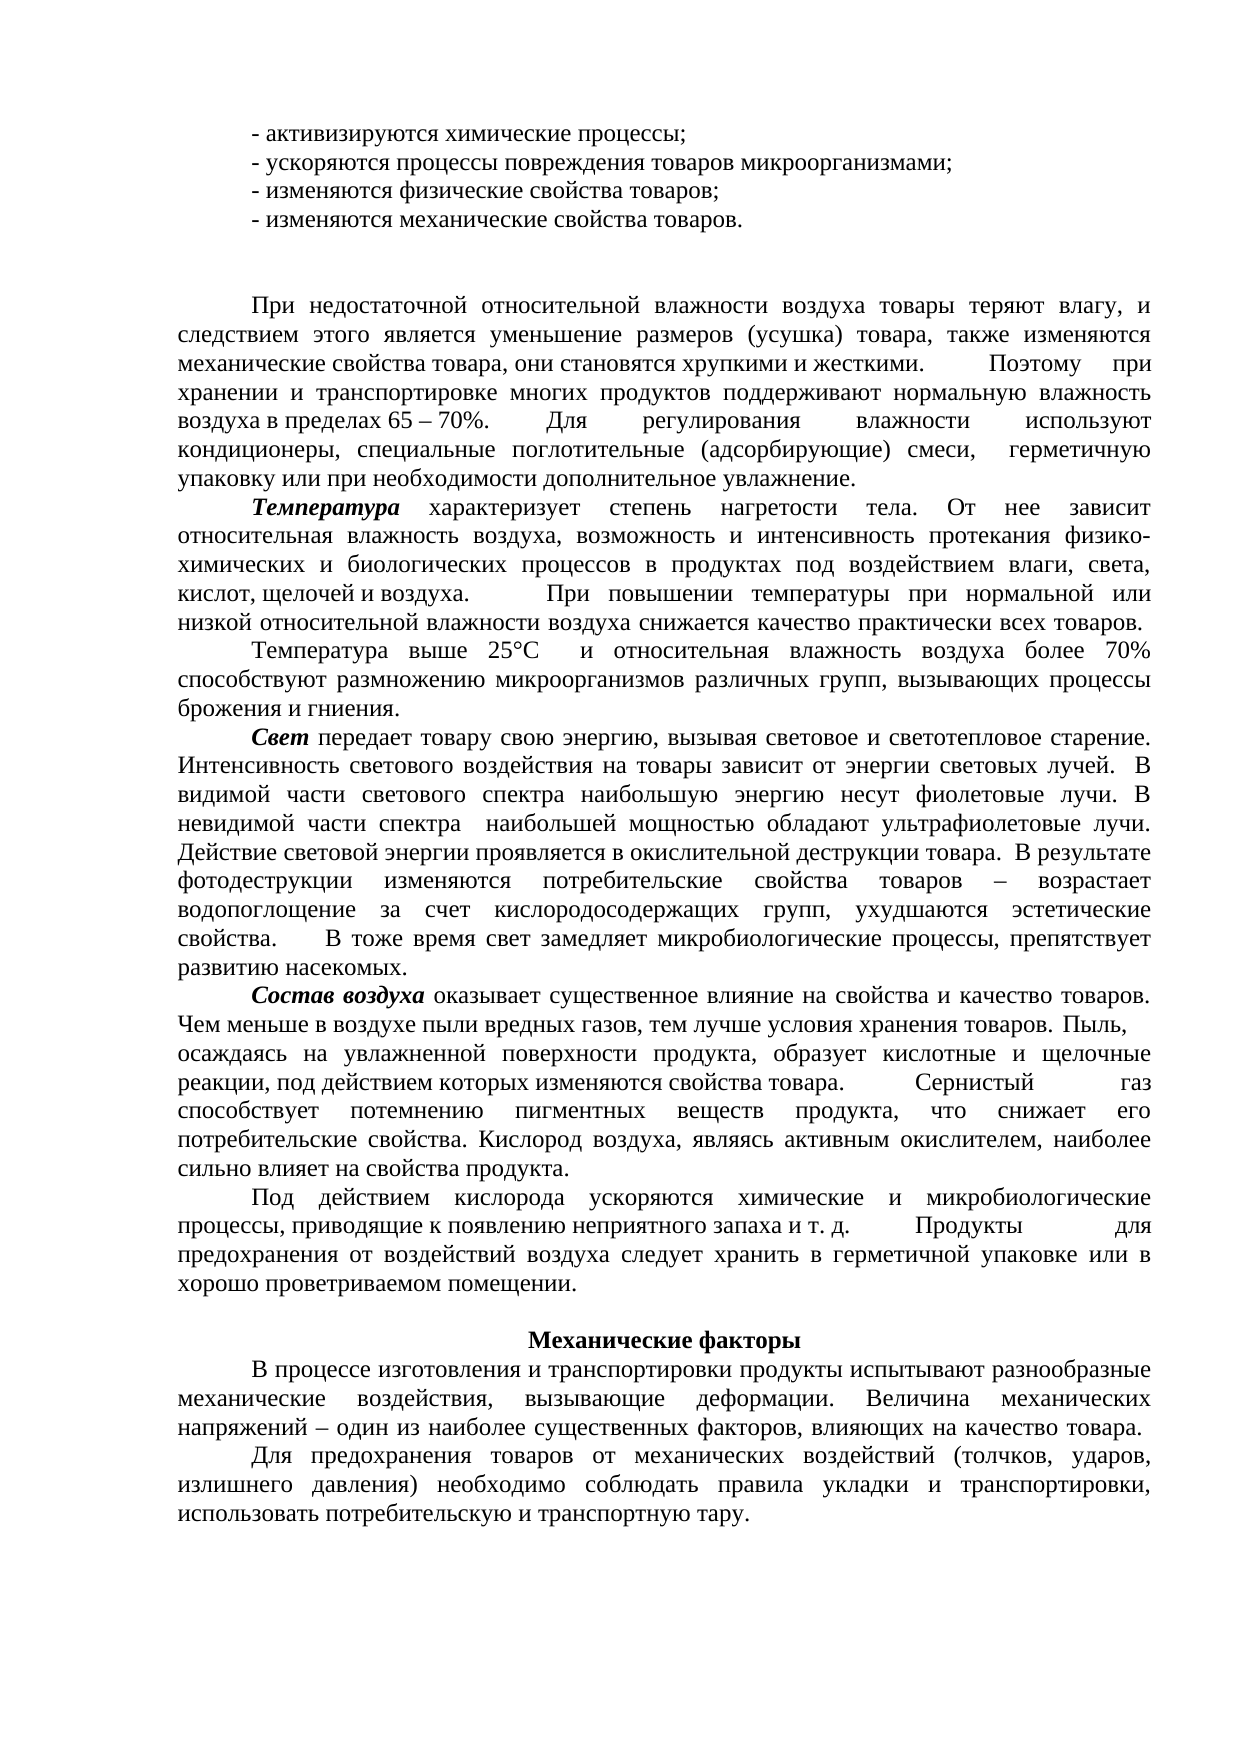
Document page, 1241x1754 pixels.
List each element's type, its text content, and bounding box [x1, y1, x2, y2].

text - активизируются химические процессы; [177, 118, 1152, 147]
text При недостаточной относительной влажности воздуха товары теряют влагу, и следствием этого является уменьшение размеров (усушка) товара, также изменяются механические свойства товара, они становятся хрупкими и жесткими. Поэтому при хранении и транспортировке многих продуктов поддерживают нормальную влажность воздуха в пределах 65 – 70%. Для регулирования влажности используют кондиционеры, специальные поглотительные (адсорбирующие) смеси, герметичную упаковку или при необходимости дополнительное увлажнение. [177, 291, 1152, 492]
text Механические факторы [177, 1326, 1152, 1354]
text В процессе изготовления и транспортировки продукты испытывают разнообразные механические воздействия, вызывающие деформации. Величина механических напряжений – один из наиболее существенных факторов, влияющих на качество товара. Для предохранения товаров от механических воздействий (толчков, ударов, излишнего давления) необходимо соблюдать правила укладки и транспортировки, использовать потребительскую и транспортную тару. [177, 1354, 1152, 1527]
text - изменяются механические свойства товаров. [177, 204, 1152, 233]
text Свет передает товару свою энергию, вызывая световое и светотепловое старение. Интенсивность светового воздействия на товары зависит от энергии световых лучей. В видимой части светового спектра наибольшую энергию несут фиолетовые лучи. В невидимой части спектра наибольшей мощностью обладают ультрафиолетовые лучи. Действие световой энергии проявляется в окислительной деструкции товара. В результате фотодеструкции изменяются потребительские свойства товаров – возрастает водопоглощение за счет кислородосодержащих групп, ухудшаются эстетические свойства. В тоже время свет замедляет микробиологические процессы, препятствует развитию насекомых. [177, 722, 1152, 981]
text Температура характеризует степень нагретости тела. От нее зависит относительная влажность воздуха, возможность и интенсивность протекания физико-химических и биологических процессов в продуктах под воздействием влаги, света, кислот, щелочей и воздуха. При повышении температуры при нормальной или низкой относительной влажности воздуха снижается качество практически всех товаров. Температура выше 25°С и относительная влажность воздуха более 70% способствуют размножению микроорганизмов различных групп, вызывающих процессы брожения и гниения. [177, 492, 1152, 722]
text - ускоряются процессы повреждения товаров микроорганизмами; [177, 147, 1152, 176]
text Состав воздуха оказывает существенное влияние на свойства и качество товаров. Чем меньше в воздухе пыли вредных газов, тем лучше условия хранения товаров. Пыль, осаждаясь на увлажненной поверхности продукта, образует кислотные и щелочные реакции, под действием которых изменяются свойства товара. Сернистый газ способствует потемнению пигментных веществ продукта, что снижает его потребительские свойства. Кислород воздуха, являясь активным окислителем, наиболее сильно влияет на свойства продукта. [177, 981, 1152, 1182]
text - изменяются физические свойства товаров; [177, 176, 1152, 204]
text Под действием кислорода ускоряются химические и микробиологические процессы, приводящие к появлению неприятного запаха и т. д. Продукты для предохранения от воздействий воздуха следует хранить в герметичной упаковке или в хорошо проветриваемом помещении. [177, 1182, 1152, 1297]
